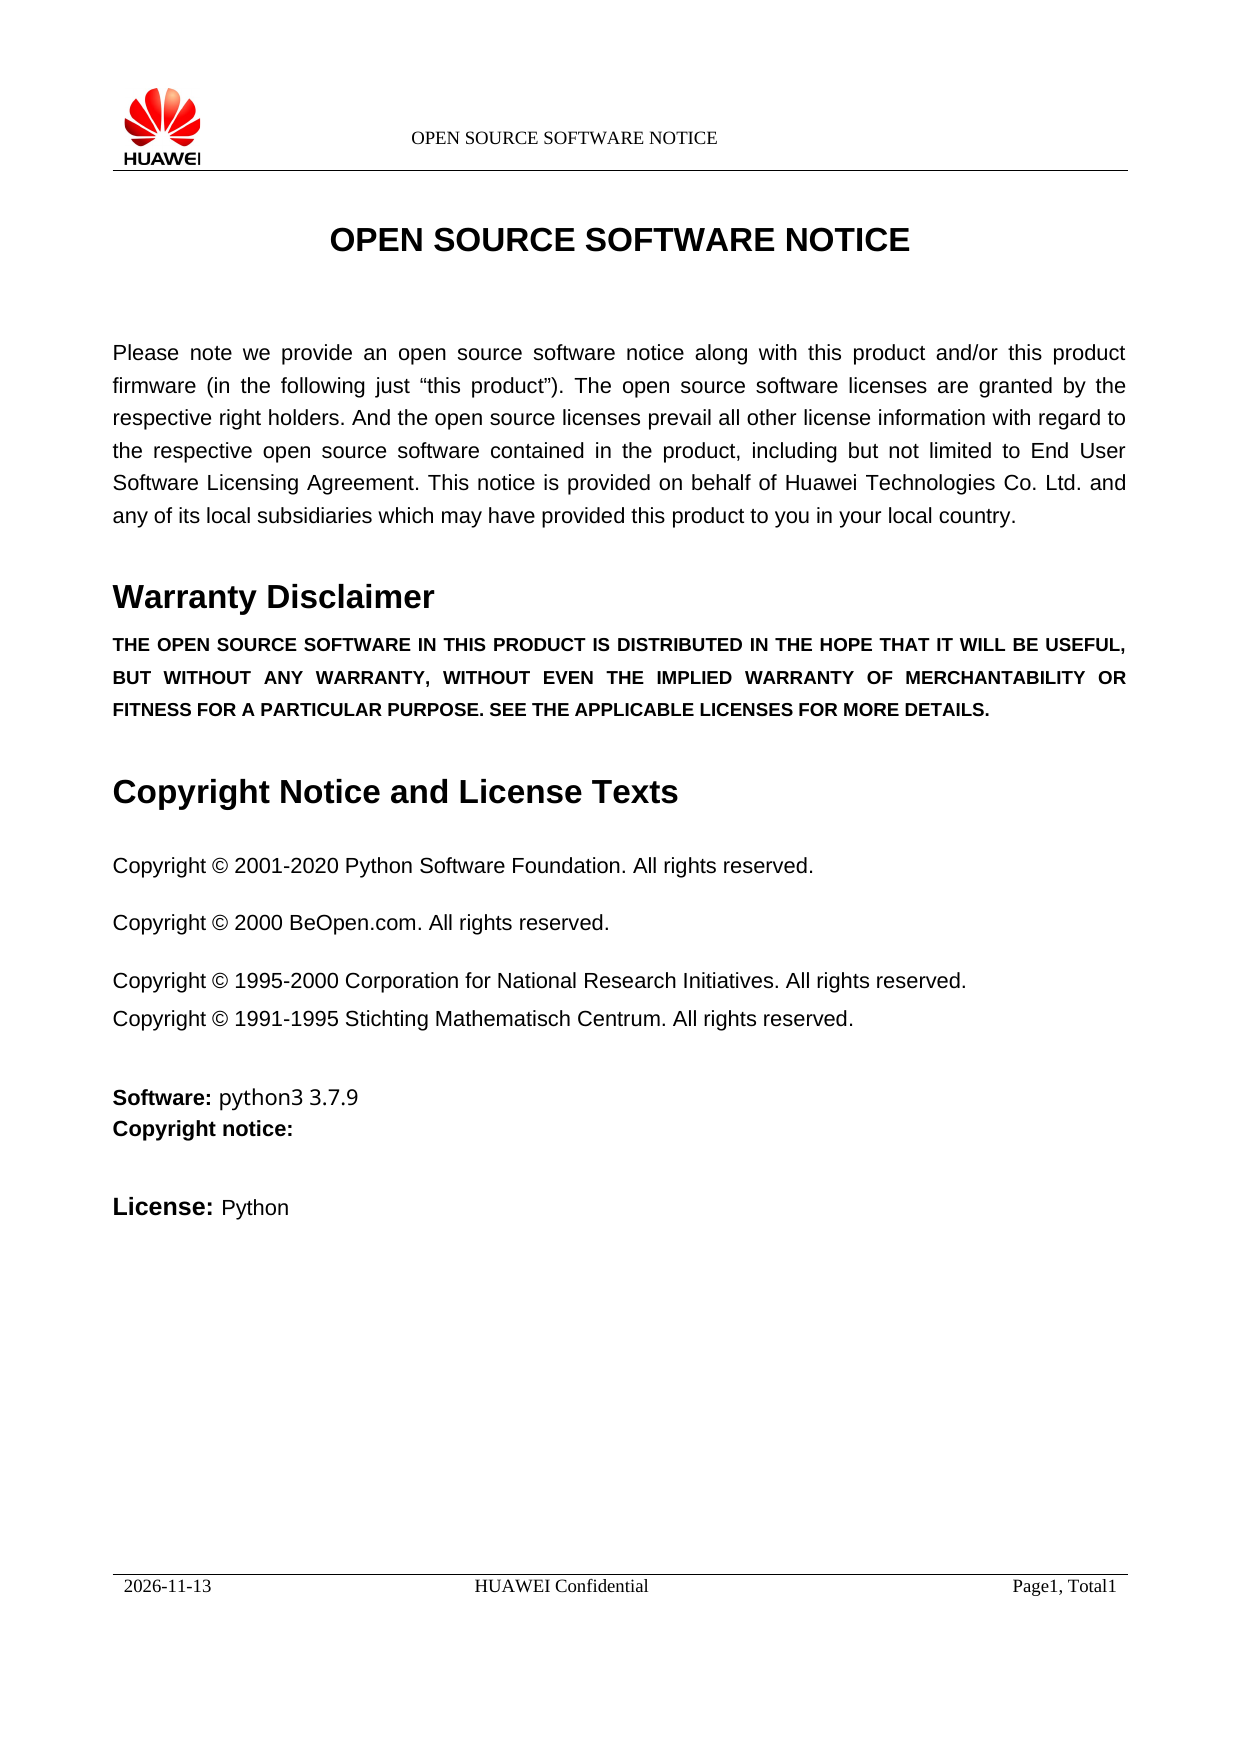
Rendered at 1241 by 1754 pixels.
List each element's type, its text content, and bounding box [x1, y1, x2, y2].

text License: Python [112, 1190, 1128, 1223]
title Copyright © 1991-1995 Stichting Mathematisch Centrum. All rights reserved. [112, 1003, 1128, 1035]
title Copyright © 1995-2000 Corporation for National Research Initiatives. All rights reserved. [112, 964, 1128, 996]
text Warranty Disclaimer [112, 564, 1128, 629]
text OPEN SOURCE SOFTWARE NOTICE [112, 206, 1128, 271]
picture [124, 88, 201, 165]
title Copyright © 2001-2020 Python Software Foundation. All rights reserved. [112, 849, 1128, 881]
text Copyright Notice and License Texts [112, 759, 1128, 824]
text Please note we provide an open source software notice along with this product and/or this product firmware (in the following just “this product”). The open source software licenses are granted by the respective right holders. And the open source licenses prevail all other license information with regard to the respective open source software contained in the product, including but not limited to End User Software Licensing Agreement. This notice is provided on behalf of Huawei Technologies Co. Ltd. and any of its local subsidiaries which may have provided this product to you in your local country. [112, 336, 1128, 531]
title Software: python3 3.7.9 [112, 1080, 1128, 1113]
text Copyright notice: [112, 1113, 1128, 1145]
title Copyright © 2000 BeOpen.com. All rights reserved. [112, 906, 1128, 939]
text The open source software in this product is distributed in the hope that it will be useful, but WITHOUT ANY WARRANTY, without even the implied warranty of MERCHANTABILITY or FITNESS FOR A PARTICULAR PURPOSE. See the applicable licenses for more details. [112, 629, 1128, 726]
